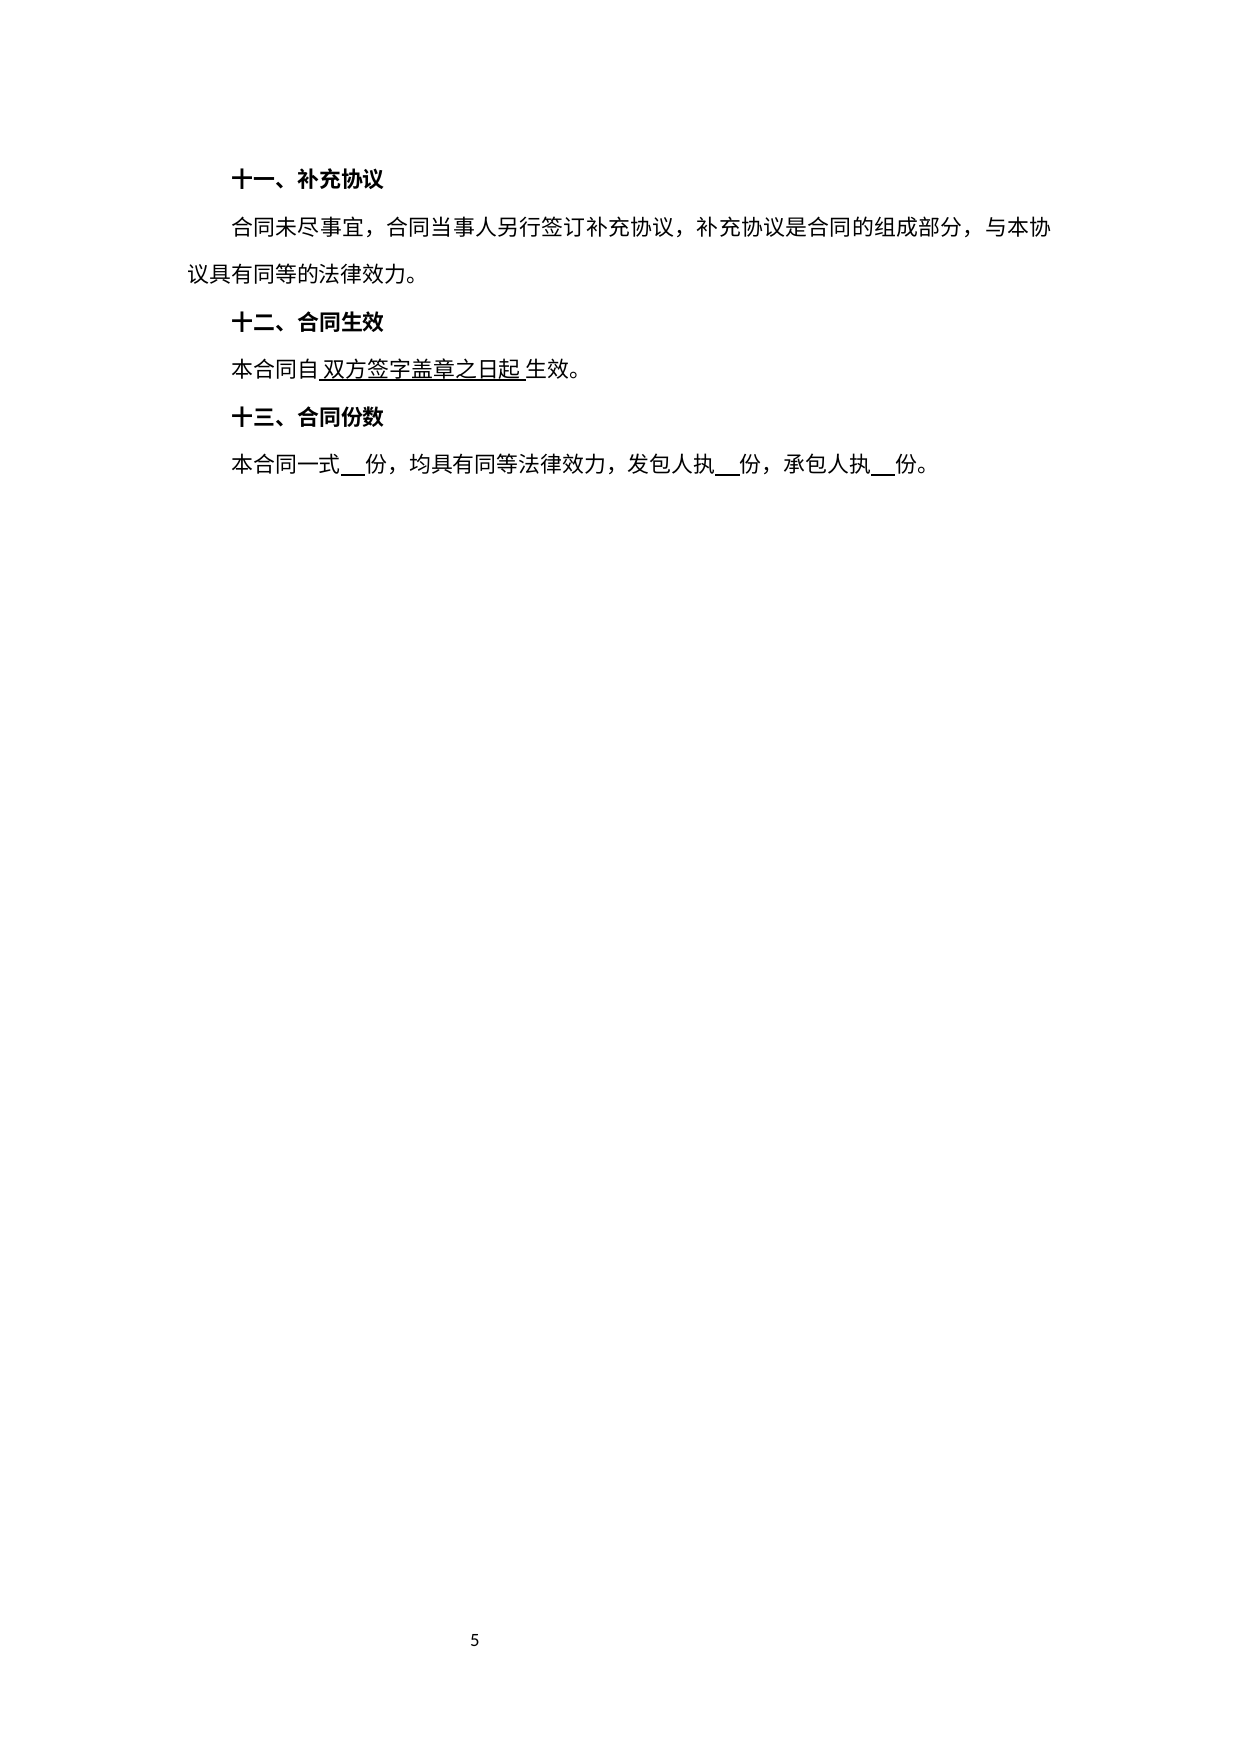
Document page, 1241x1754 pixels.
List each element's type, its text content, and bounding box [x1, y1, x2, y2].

text 十一、补充协议 [187, 162, 1053, 194]
text 本合同一式 份，均具有同等法律效力，发包人执 份，承包人执 份。 [187, 447, 1053, 479]
text 合同未尽事宜，合同当事人另行签订补充协议，补充协议是合同的组成部分，与本协议具有同等的法律效力。 [187, 209, 1053, 289]
text 十三、合同份数 [187, 399, 1053, 431]
text 本合同自 双方签字盖章之日起 生效。 [187, 352, 1053, 384]
text 十二、合同生效 [187, 304, 1053, 336]
